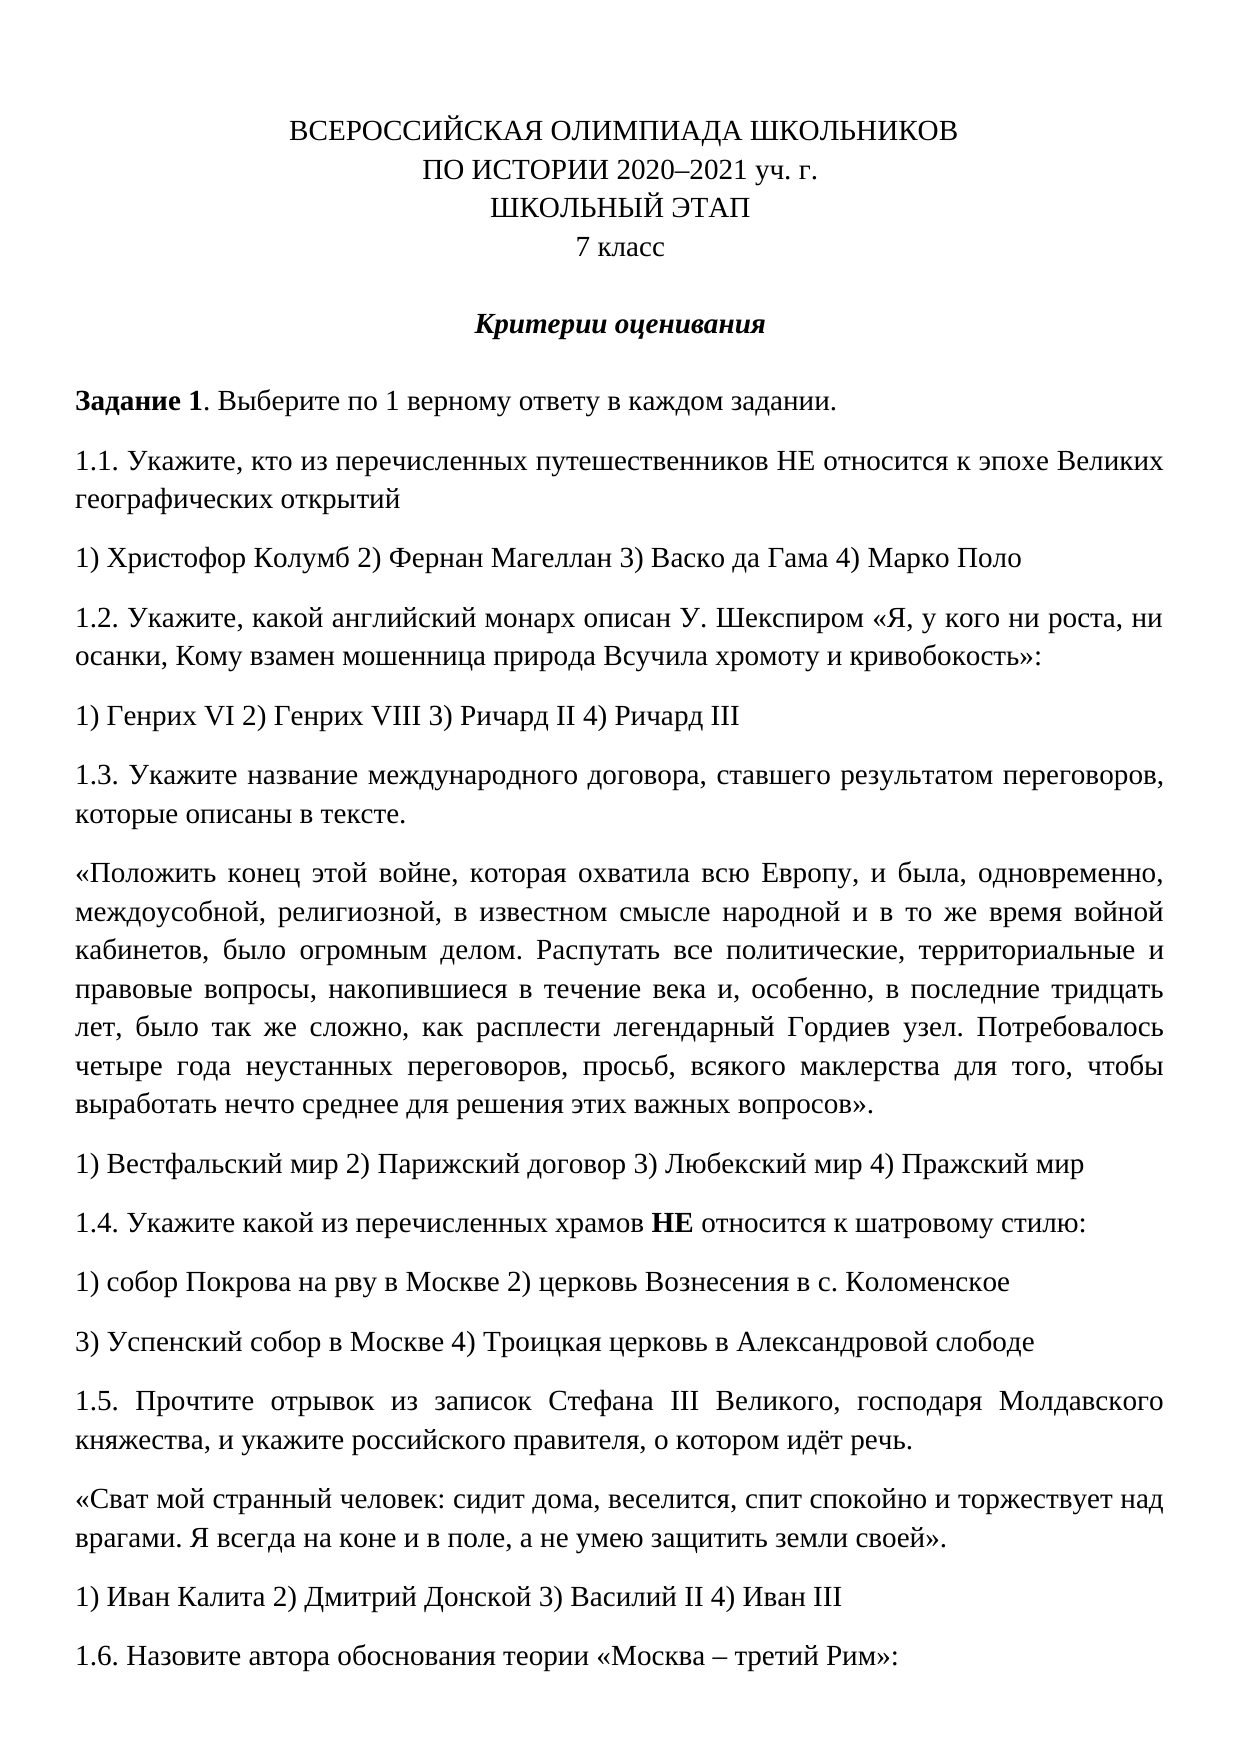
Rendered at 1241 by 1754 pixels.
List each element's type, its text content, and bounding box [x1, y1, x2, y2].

text «Сват мой странный человек: сидит дома, веселится, спит спокойно и торжествует над врагами. Я всегда на коне и в поле, а не умею защитить земли своей». [75, 1481, 1165, 1553]
text ПО ИСТОРИИ 2020–2021 уч. г. [75, 152, 1165, 186]
text 7 класс [75, 229, 1165, 263]
text 1.6. Назовите автора обоснования теории «Москва – третий Рим»: [75, 1638, 1165, 1672]
text 1.4. Укажите какой из перечисленных храмов НЕ относится к шатровому стилю: [75, 1205, 1165, 1239]
text 1) Иван Калита 2) Дмитрий Донской 3) Василий II 4) Иван III [75, 1579, 1165, 1613]
text 1) собор Покрова на рву в Москве 2) церковь Вознесения в с. Коломенское [75, 1264, 1165, 1298]
text 1) Вестфальский мир 2) Парижский договор 3) Любекский мир 4) Пражский мир [75, 1146, 1165, 1179]
text 1) Христофор Колумб 2) Фернан Магеллан 3) Васко да Гама 4) Марко Поло [75, 541, 1165, 574]
text 1.5. Прочтите отрывок из записок Стефана III Великого, господаря Молдавского княжества, и укажите российского правителя, о котором идёт речь. [75, 1383, 1165, 1455]
text Задание 1. Выберите по 1 верному ответу в каждом задании. [75, 383, 1165, 417]
text 1.1. Укажите, кто из перечисленных путешественников НЕ относится к эпохе Великих географических открытий [75, 443, 1165, 515]
text Критерии оценивания [75, 306, 1165, 340]
text 1.2. Укажите, какой английский монарх описан У. Шекспиром «Я, у кого ни роста, ни осанки, Кому взамен мошенница природа Всучила хромоту и кривобокость»: [75, 600, 1165, 672]
text ШКОЛЬНЫЙ ЭТАП [75, 191, 1165, 224]
text ВСЕРОССИЙСКАЯ ОЛИМПИАДА ШКОЛЬНИКОВ [75, 113, 1165, 147]
text 1) Генрих VI 2) Генрих VIII 3) Ричард II 4) Ричард III [75, 698, 1165, 731]
text 3) Успенский собор в Москве 4) Троицкая церковь в Александровой слободе [75, 1324, 1165, 1357]
text «Положить конец этой войне, которая охватила всю Европу, и была, одновременно, междоусобной, религиозной, в известном смысле народной и в то же время войной кабинетов, было огромным делом. Распутать все политические, территориальные и правовые вопросы, накопившиеся в течение века и, особенно, в последние тридцать лет, было так же сложно, как расплести легендарный Гордиев узел. Потребовалось четыре года неустанных переговоров, просьб, всякого маклерства для того, чтобы выработать нечто среднее для решения этих важных вопросов». [75, 855, 1165, 1120]
text 1.3. Укажите название международного договора, ставшего результатом переговоров, которые описаны в тексте. [75, 757, 1165, 829]
